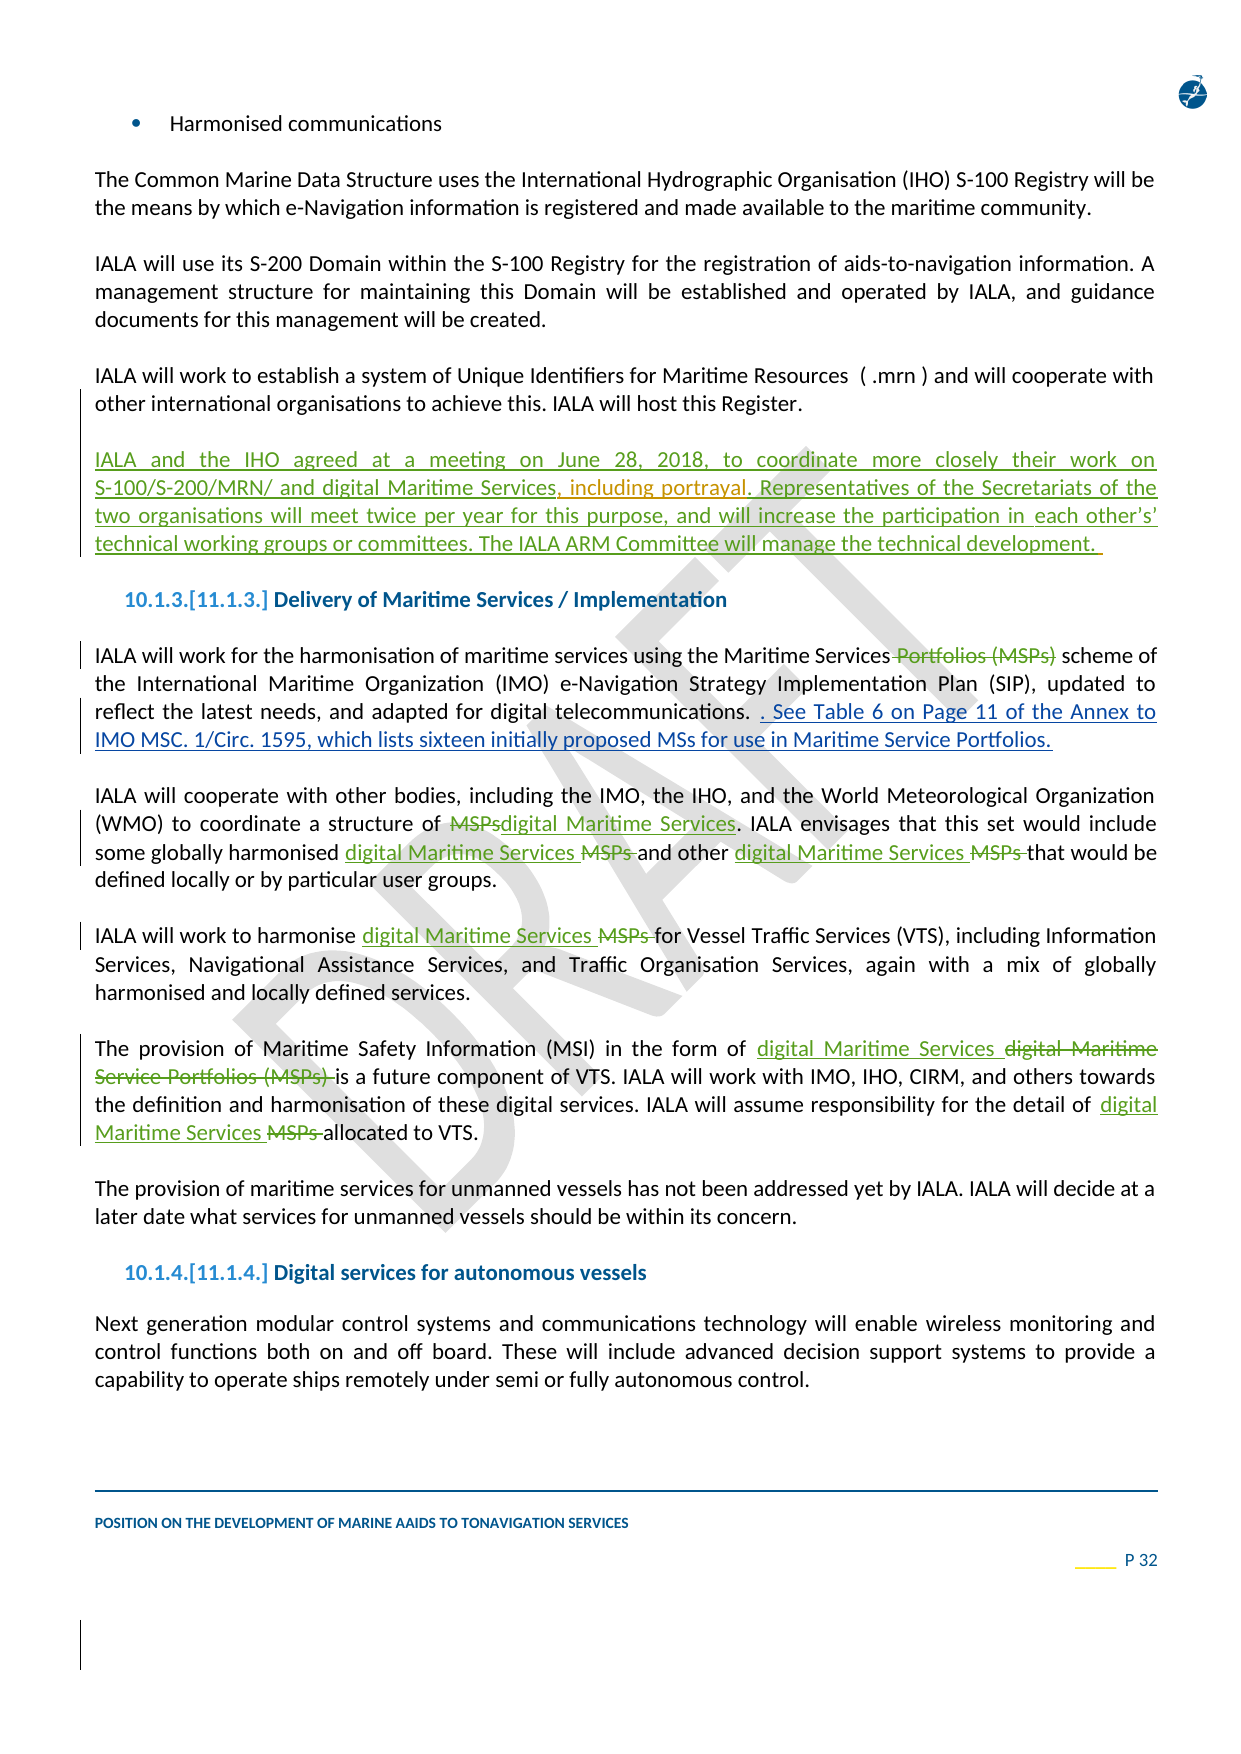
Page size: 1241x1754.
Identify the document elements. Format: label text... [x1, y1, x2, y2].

text Harmonised communications [132, 109, 1157, 137]
text IALA will work for the harmonisation of maritime services using the Maritime Services scheme of the International Maritime Organization (IMO) e-Navigation Strategy Implementation Plan (SIP), updated to reflect the latest needs, and adapted for digital telecommunications. [94, 641, 1157, 753]
text IALA will use its S-200 Domain within the S-100 Registry for the registration of aids-to-navigation information. A management structure for maintaining this Domain will be established and operated by IALA, and guidance documents for this management will be created. [94, 249, 1157, 333]
text IALA will cooperate with other bodies, including the IMO, the IHO, and the World Meteorological Organization (WMO) to coordinate a structure of . IALA envisages that this set would include some globally harmonised and other that would be defined locally or by particular user groups. [94, 782, 1157, 894]
text The provision of Maritime Safety Information (MSI) in the form of is a future component of VTS. IALA will work with IMO, IHO, CIRM, and others towards the definition and harmonisation of these digital services. IALA will assume responsibility for the detail of allocated to VTS. [94, 1034, 1157, 1146]
text IALA will work to establish a system of Unique Identifiers for Maritime Resources ( .mrn ) and will cooperate with other international organisations to achieve this. IALA will host this Register. [94, 361, 1157, 417]
subtitle Digital services for autonomous vessels [124, 1258, 1157, 1286]
subtitle Delivery of Maritime Services / Implementation [124, 585, 1157, 613]
text IALA will work to harmonise for Vessel Traffic Services (VTS), including Information Services, Navigational Assistance Services, and Traffic Organisation Services, again with a mix of globally harmonised and locally defined services. [94, 922, 1157, 1006]
picture [1147, 25, 1241, 144]
text The Common Marine Data Structure uses the International Hydrographic Organisation (IHO) S-100 Registry will be the means by which e-Navigation information is registered and made available to the maritime community. [94, 165, 1157, 221]
text Next generation modular control systems and communications technology will enable wireless monitoring and control functions both on and off board. These will include advanced decision support systems to provide a capability to operate ships remotely under semi or fully autonomous control. [94, 1309, 1157, 1393]
text The provision of maritime services for unmanned vessels has not been addressed yet by IALA. IALA will decide at a later date what services for unmanned vessels should be within its concern. [94, 1174, 1157, 1230]
